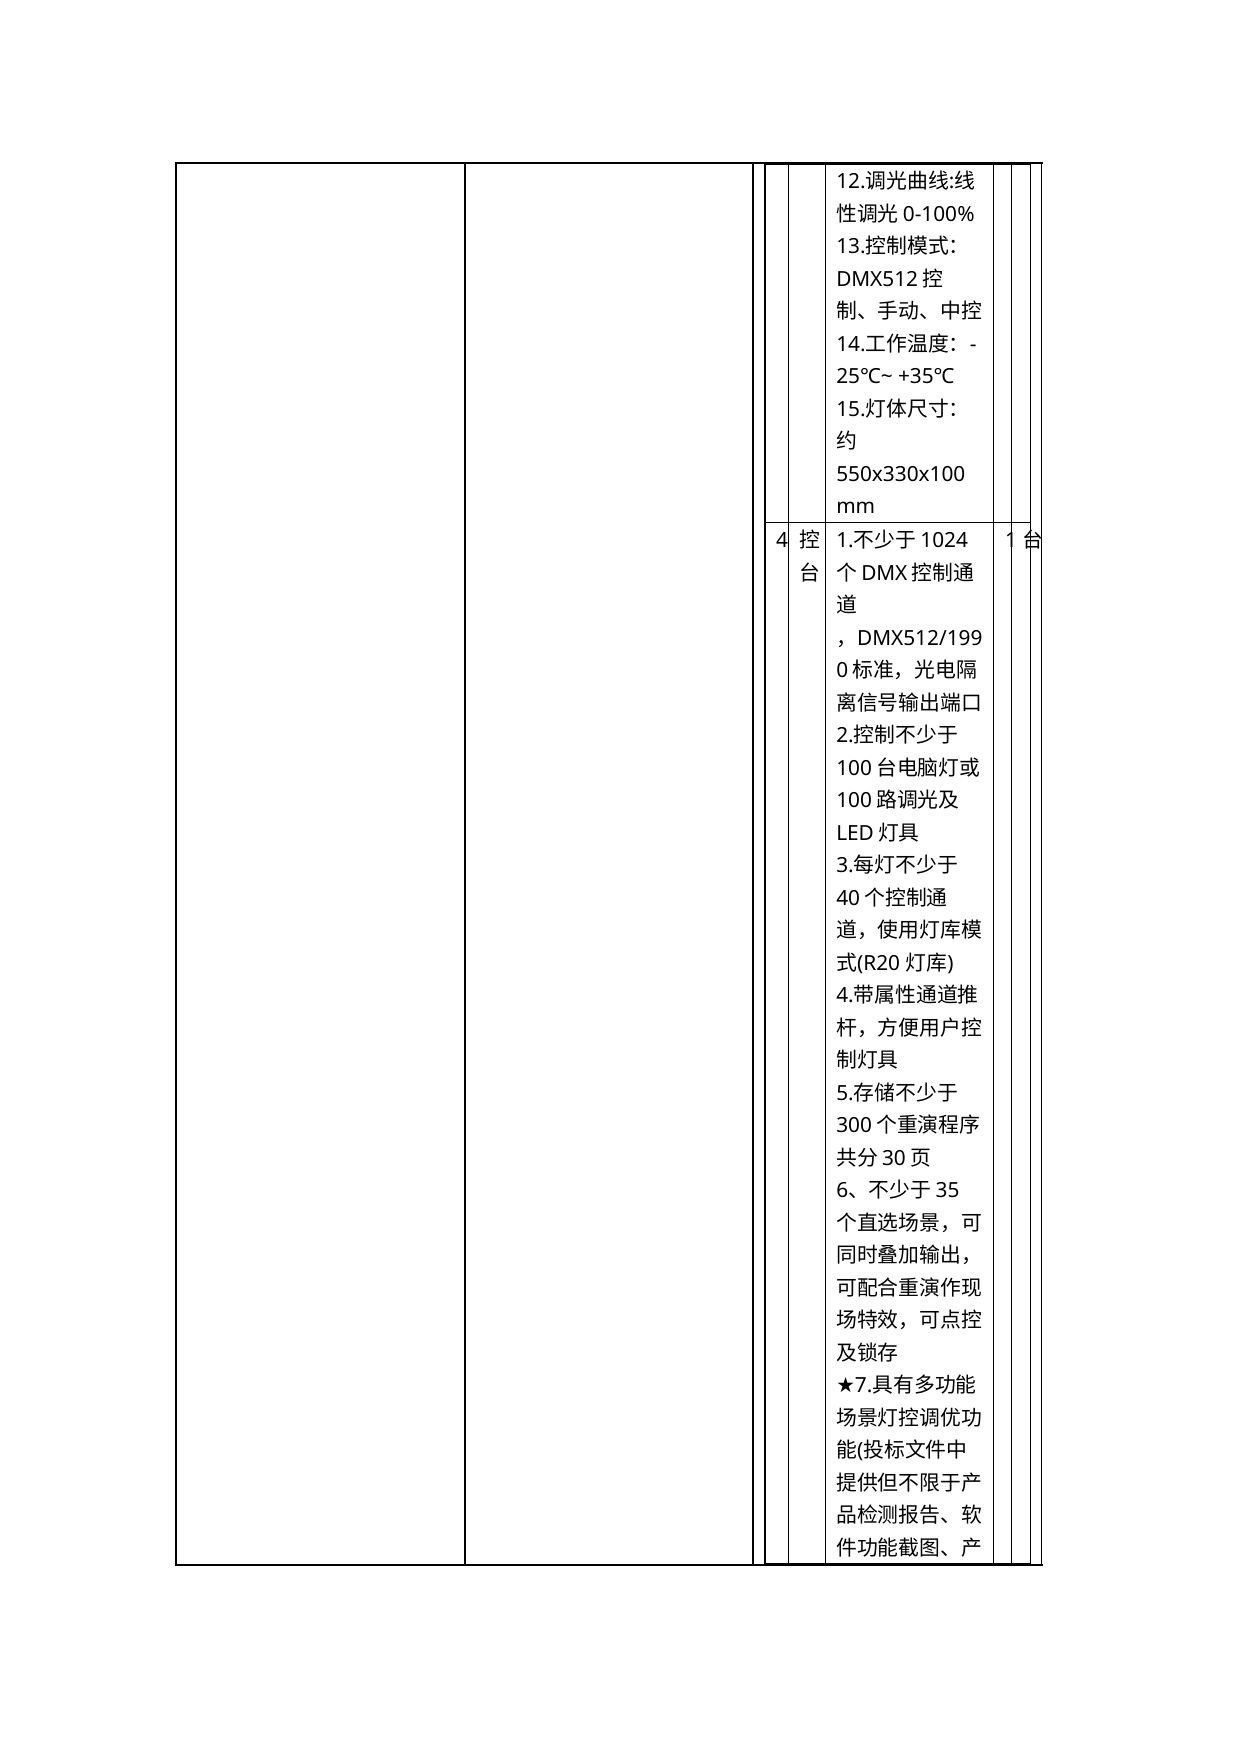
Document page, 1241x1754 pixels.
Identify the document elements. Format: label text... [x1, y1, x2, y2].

table_cell [1031, 537, 1041, 1564]
table_cell [1012, 165, 1030, 522]
table_cell [1012, 523, 1030, 1563]
table_cell [766, 165, 788, 522]
table_cell [766, 523, 788, 1563]
table_cell [826, 523, 993, 1563]
table_cell [826, 165, 993, 522]
table_cell [994, 523, 1011, 1563]
table_cell [1031, 164, 1041, 537]
table_cell [994, 165, 1011, 522]
table_cell [789, 165, 825, 522]
table_cell [789, 523, 825, 1563]
table_cell [754, 164, 764, 1564]
table_cell 2 [177, 164, 464, 1564]
table_cell [466, 164, 752, 1564]
